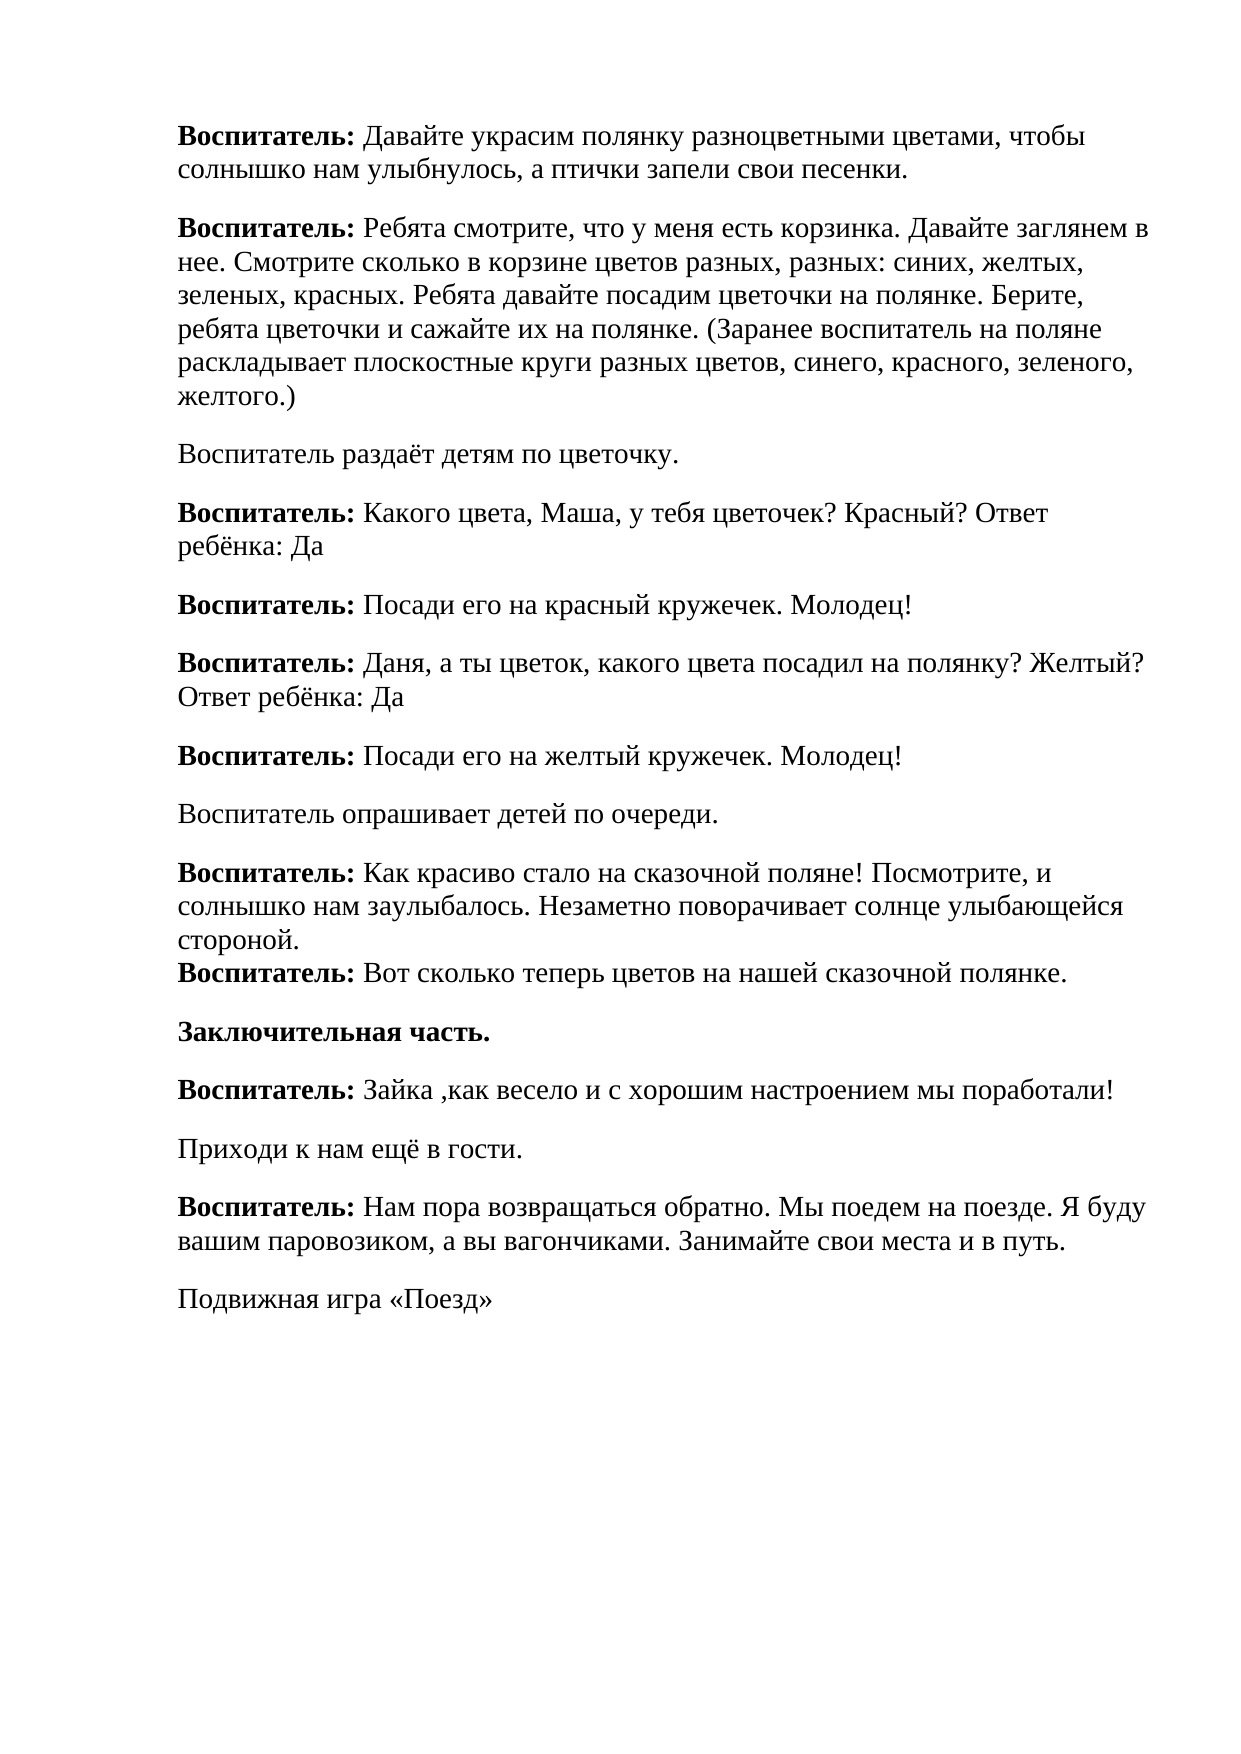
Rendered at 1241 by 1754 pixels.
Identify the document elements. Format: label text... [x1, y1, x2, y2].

text Воспитатель: Как красиво стало на сказочной поляне! Посмотрите, и солнышко нам заулыбалось. Незаметно поворачивает солнце улыбающейся стороной. [177, 855, 1152, 955]
text Воспитатель опрашивает детей по очереди. [177, 796, 1152, 830]
text Подвижная игра «Поезд» [177, 1282, 1152, 1315]
text Воспитатель: Вот сколько теперь цветов на нашей сказочной полянке. [177, 955, 1152, 989]
text Воспитатель: Ребята смотрите, что у меня есть корзинка. Давайте заглянем в нее. Смотрите сколько в корзине цветов разных, разных: синих, желтых, зеленых, красных. Ребята давайте посадим цветочки на полянке. Берите, ребята цветочки и сажайте их на полянке. (Заранее воспитатель на поляне раскладывает плоскостные круги разных цветов, синего, красного, зеленого, желтого.) [177, 210, 1152, 411]
text Приходи к нам ещё в гости. [177, 1131, 1152, 1164]
text Воспитатель: Зайка ,как весело и с хорошим настроением мы поработали! [177, 1072, 1152, 1106]
text Воспитатель: Даня, а ты цветок, какого цвета посадил на полянку? Желтый? Ответ ребёнка: Да [177, 646, 1152, 713]
text Воспитатель: Нам пора возвращаться обратно. Мы поедем на поезде. Я буду вашим паровозиком, а вы вагончиками. Занимайте свои места и в путь. [177, 1189, 1152, 1257]
text Воспитатель раздаёт детям по цветочку. [177, 436, 1152, 470]
text Воспитатель: Какого цвета, Маша, у тебя цветочек? Красный? Ответ ребёнка: Да [177, 495, 1152, 562]
text Заключительная часть. [177, 1014, 1152, 1047]
text Воспитатель: Посади его на желтый кружечек. Молодец! [177, 738, 1152, 771]
text Воспитатель: Давайте украсим полянку разноцветными цветами, чтобы солнышко нам улыбнулось, а птички запели свои песенки. [177, 118, 1152, 185]
text Воспитатель: Посади его на красный кружечек. Молодец! [177, 587, 1152, 621]
